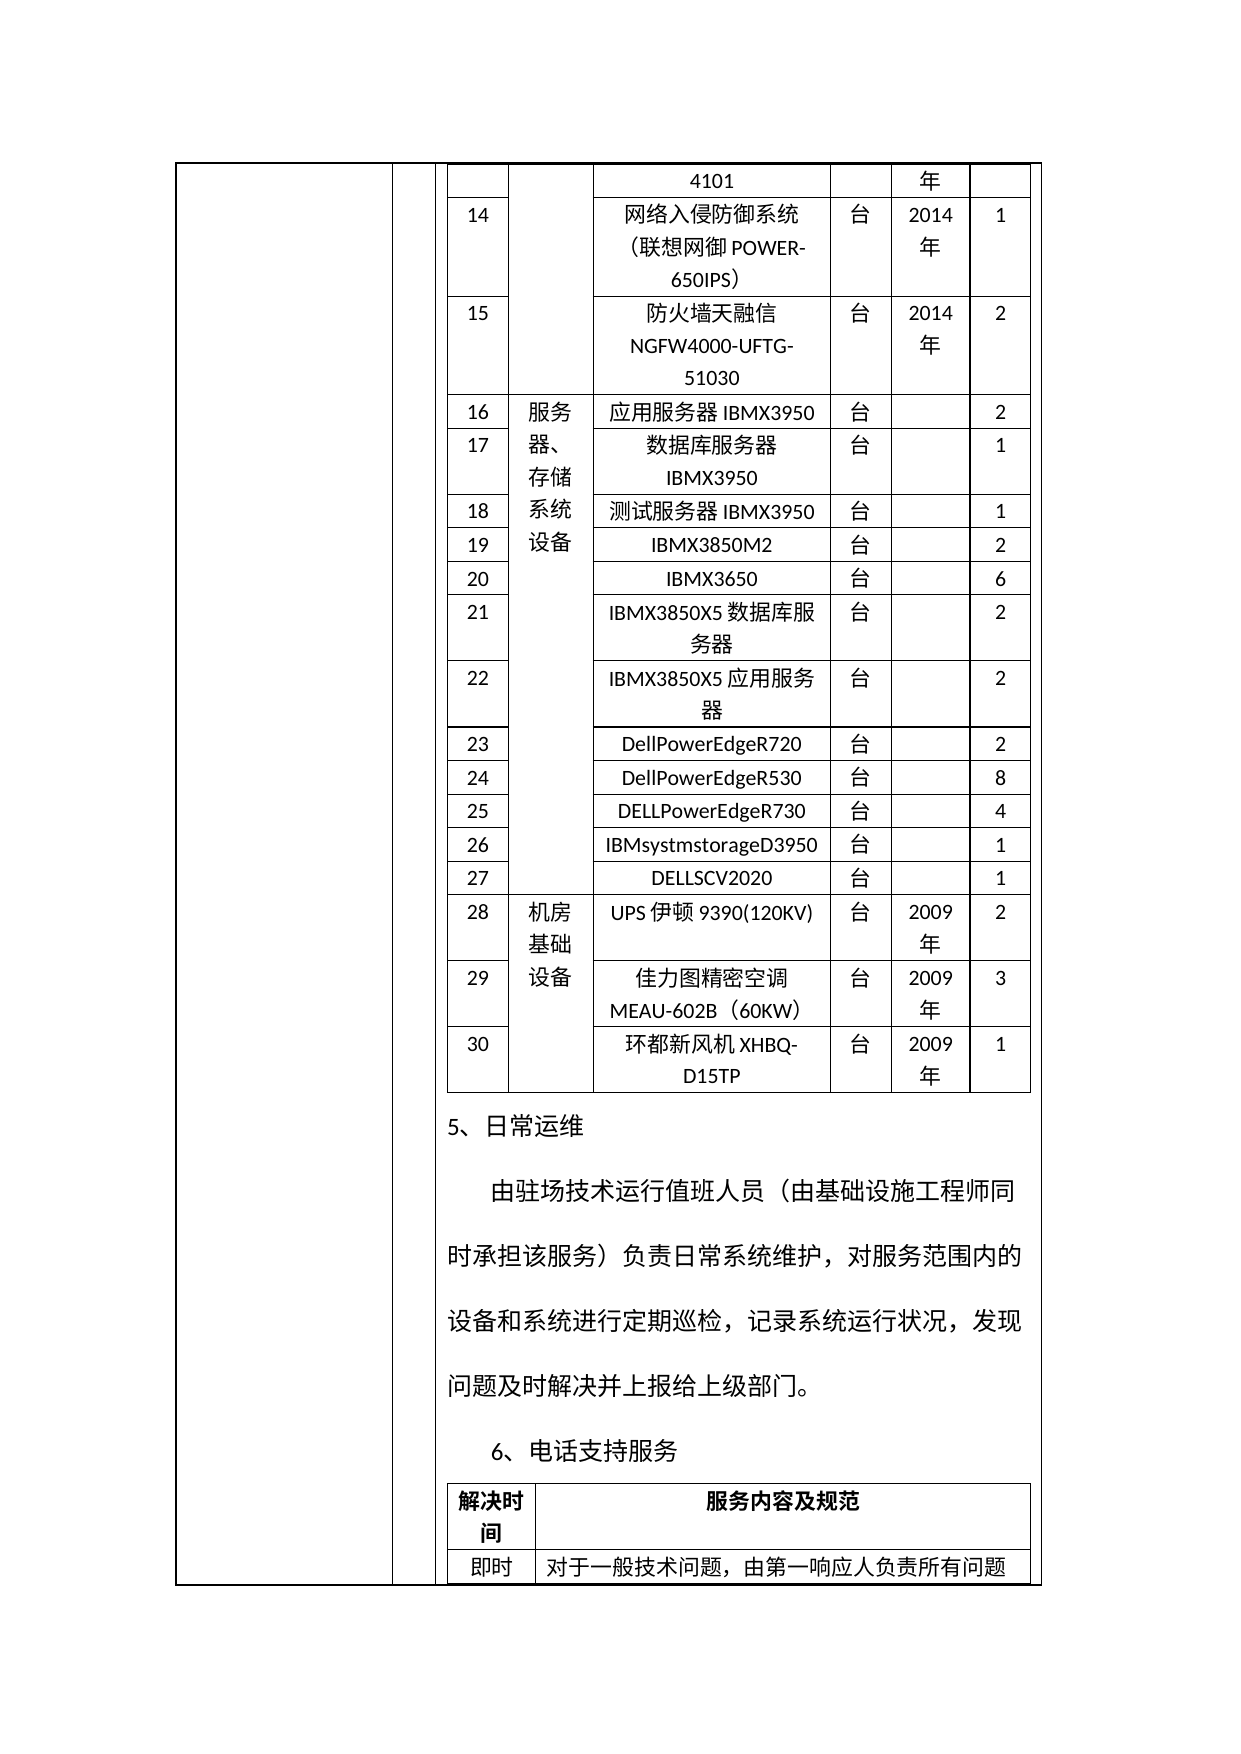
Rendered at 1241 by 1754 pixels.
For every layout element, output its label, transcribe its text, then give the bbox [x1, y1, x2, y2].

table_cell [436, 164, 1041, 1584]
table_cell 1 [393, 164, 435, 1584]
table_cell [177, 164, 392, 1584]
